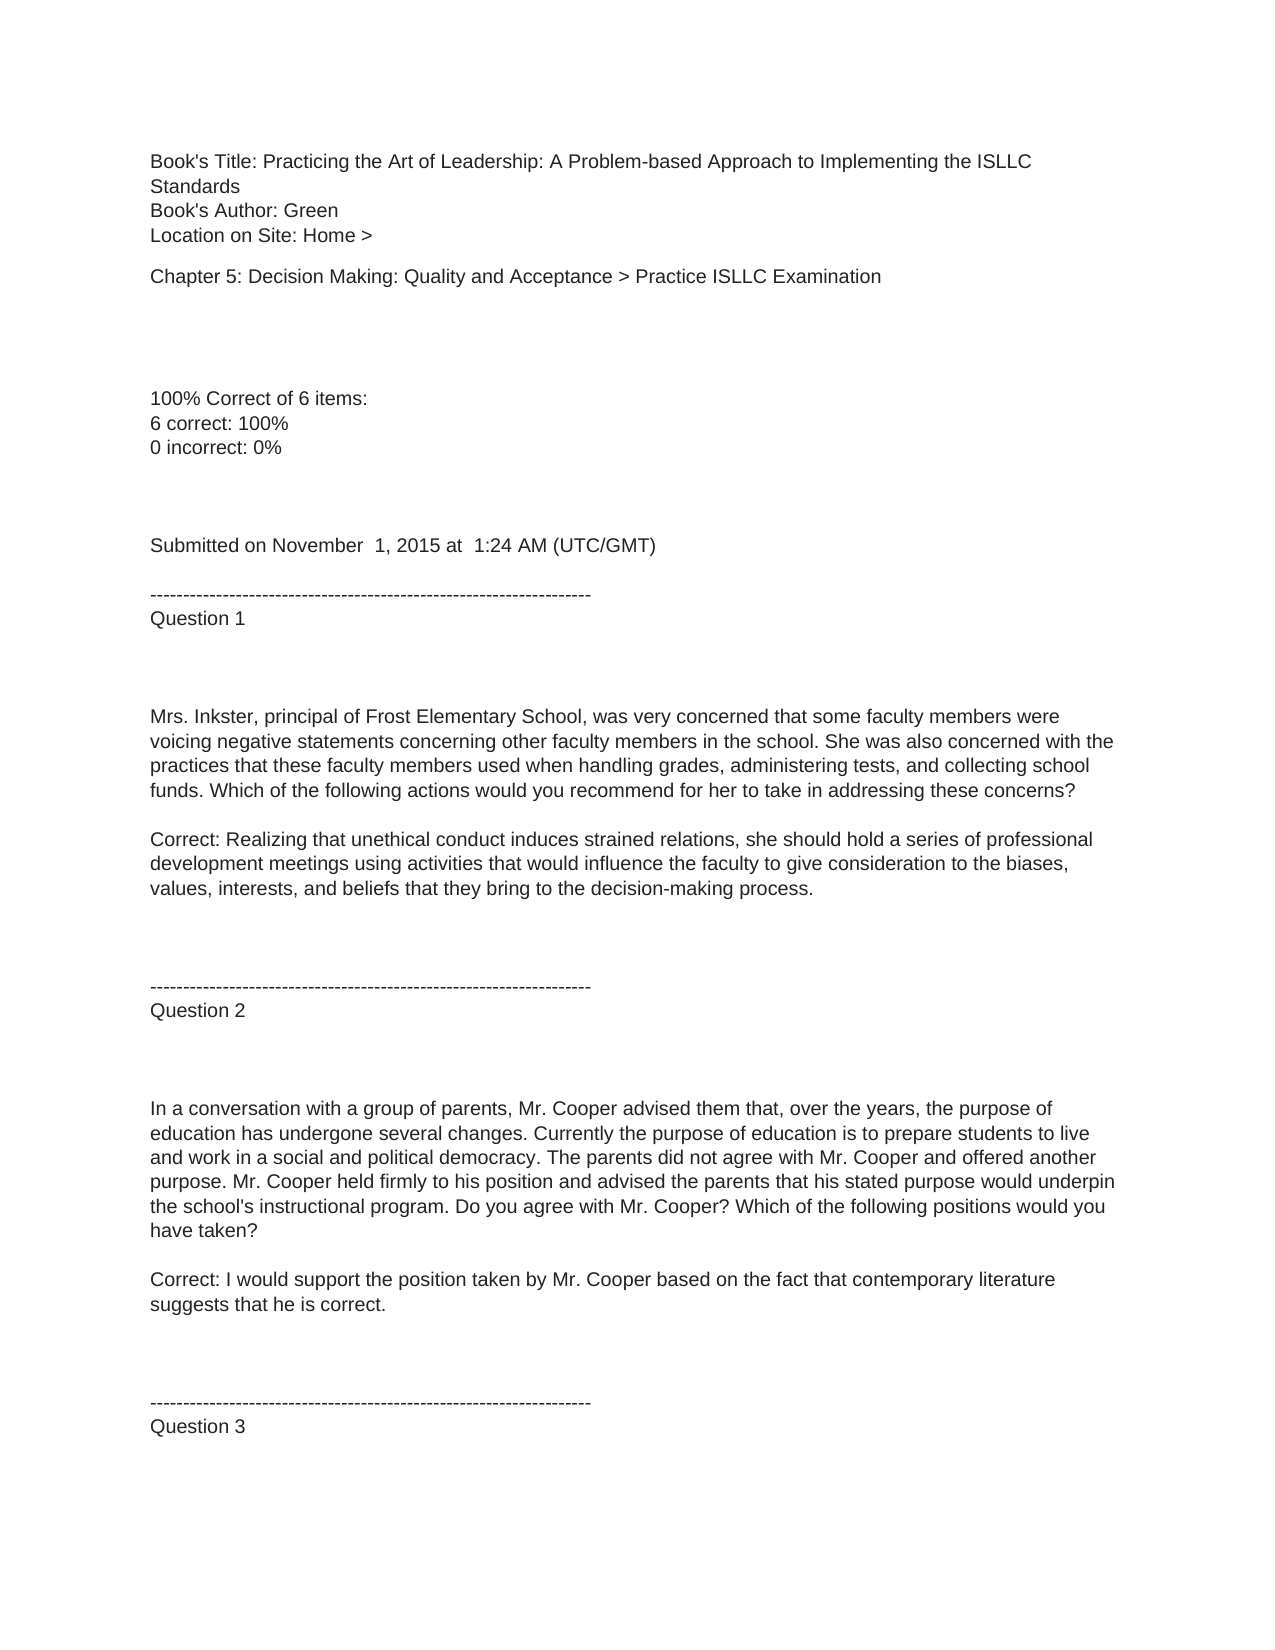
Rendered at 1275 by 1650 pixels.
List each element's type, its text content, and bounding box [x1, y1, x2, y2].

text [150, 264, 1125, 1487]
text Book's Title: Practicing the Art of Leadership: A Problem-based Approach to Implementing the ISLLC Standards Book's Author: Green Location on Site: Home > [150, 150, 1125, 246]
